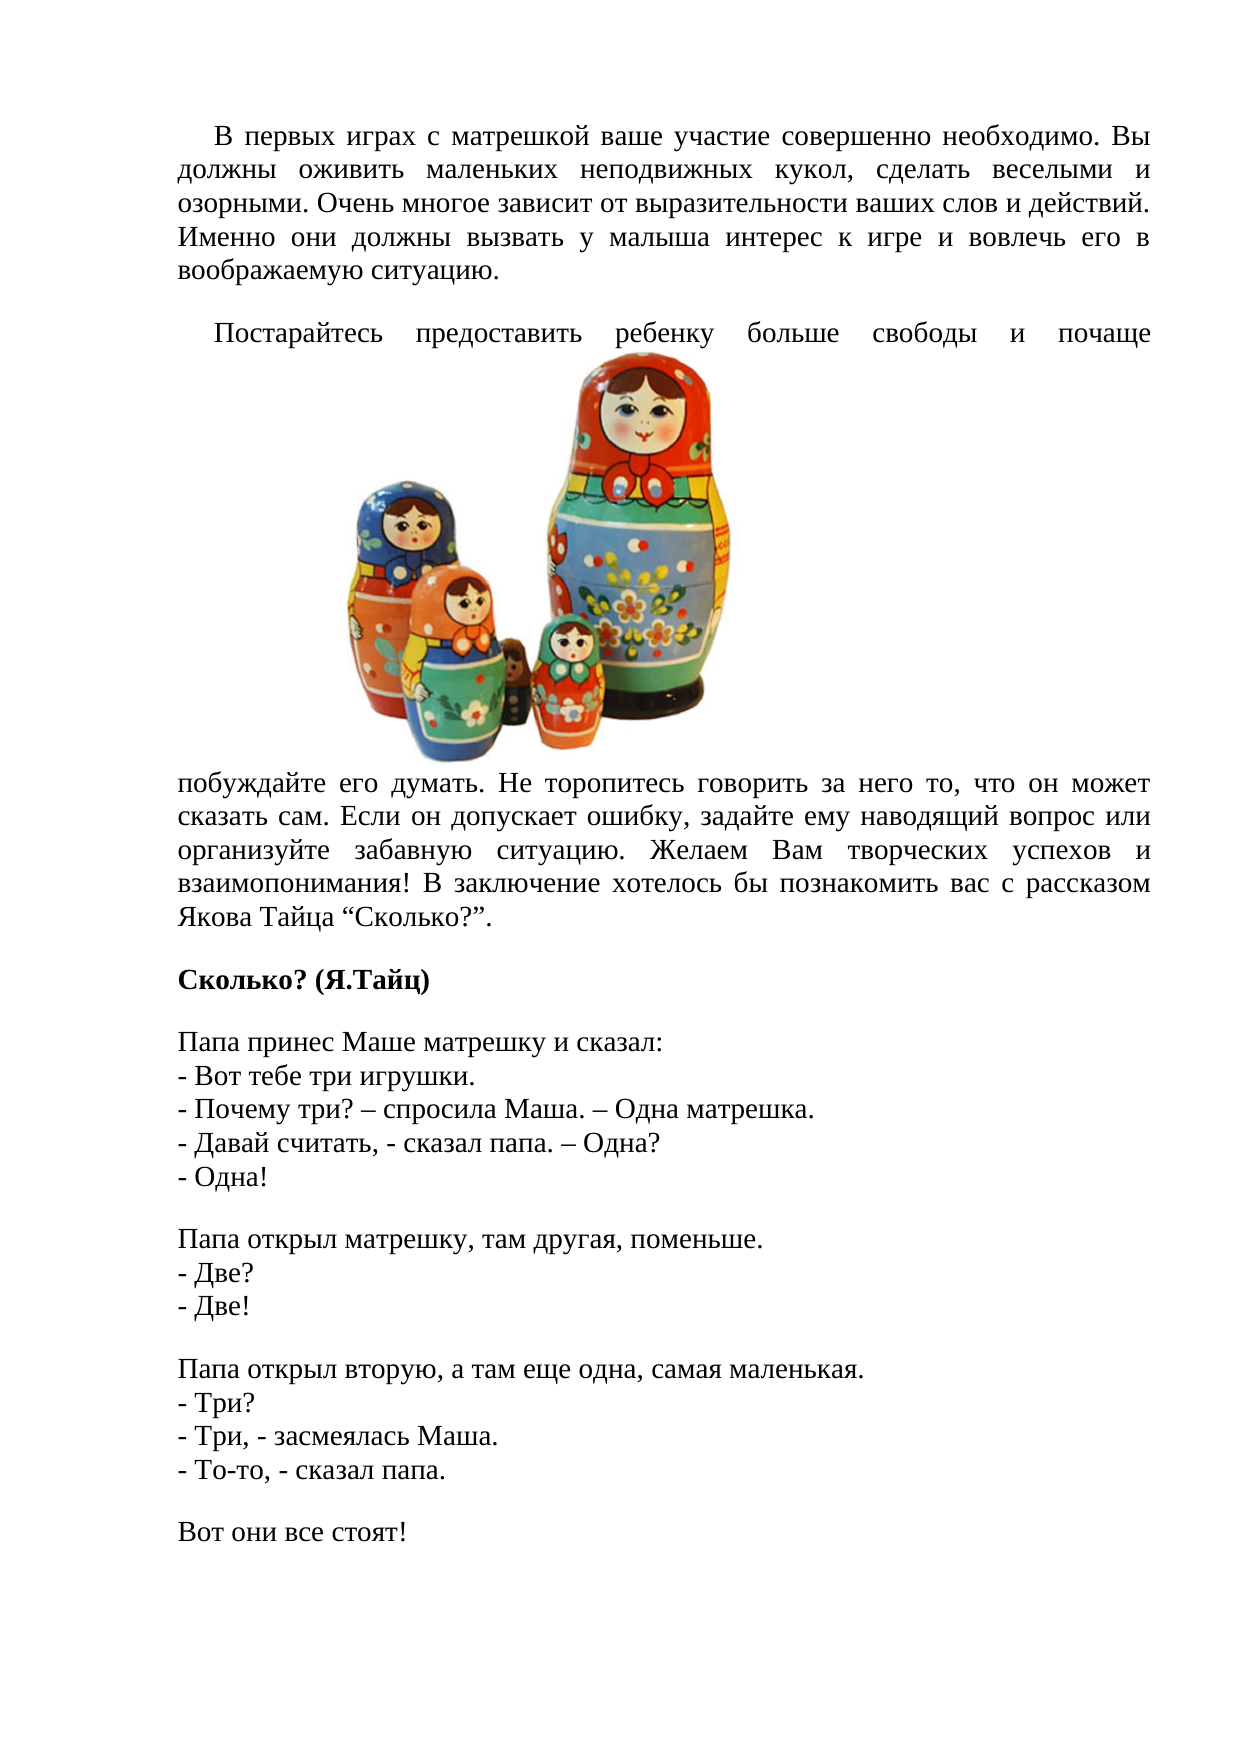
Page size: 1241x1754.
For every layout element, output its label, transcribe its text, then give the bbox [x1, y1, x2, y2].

picture [328, 349, 745, 765]
text Сколько? (Я.Тайц) [177, 962, 1152, 995]
text В первых играх с матрешкой ваше участие совершенно необходимо. Вы должны оживить маленьких неподвижных кукол, сделать веселыми и озорными. Очень многое зависит от выразительности ваших слов и действий. Именно они должны вызвать у малыша интерес к игре и вовлечь его в воображаемую ситуацию. [177, 118, 1152, 286]
text Папа открыл матрешку, там другая, поменьше. - Две? - Две! [177, 1221, 1152, 1322]
text Папа принес Маше матрешку и сказал: - Вот тебе три игрушки. - Почему три? – спросила Маша. – Одна матрешка. - Давай считать, - сказал папа. – Одна? - Одна! [177, 1024, 1152, 1192]
text Папа открыл вторую, а там еще одна, самая маленькая. - Три? - Три, - засмеялась Маша. - То-то, - сказал папа. [177, 1351, 1152, 1485]
text Вот они все стоят! [177, 1514, 1152, 1548]
